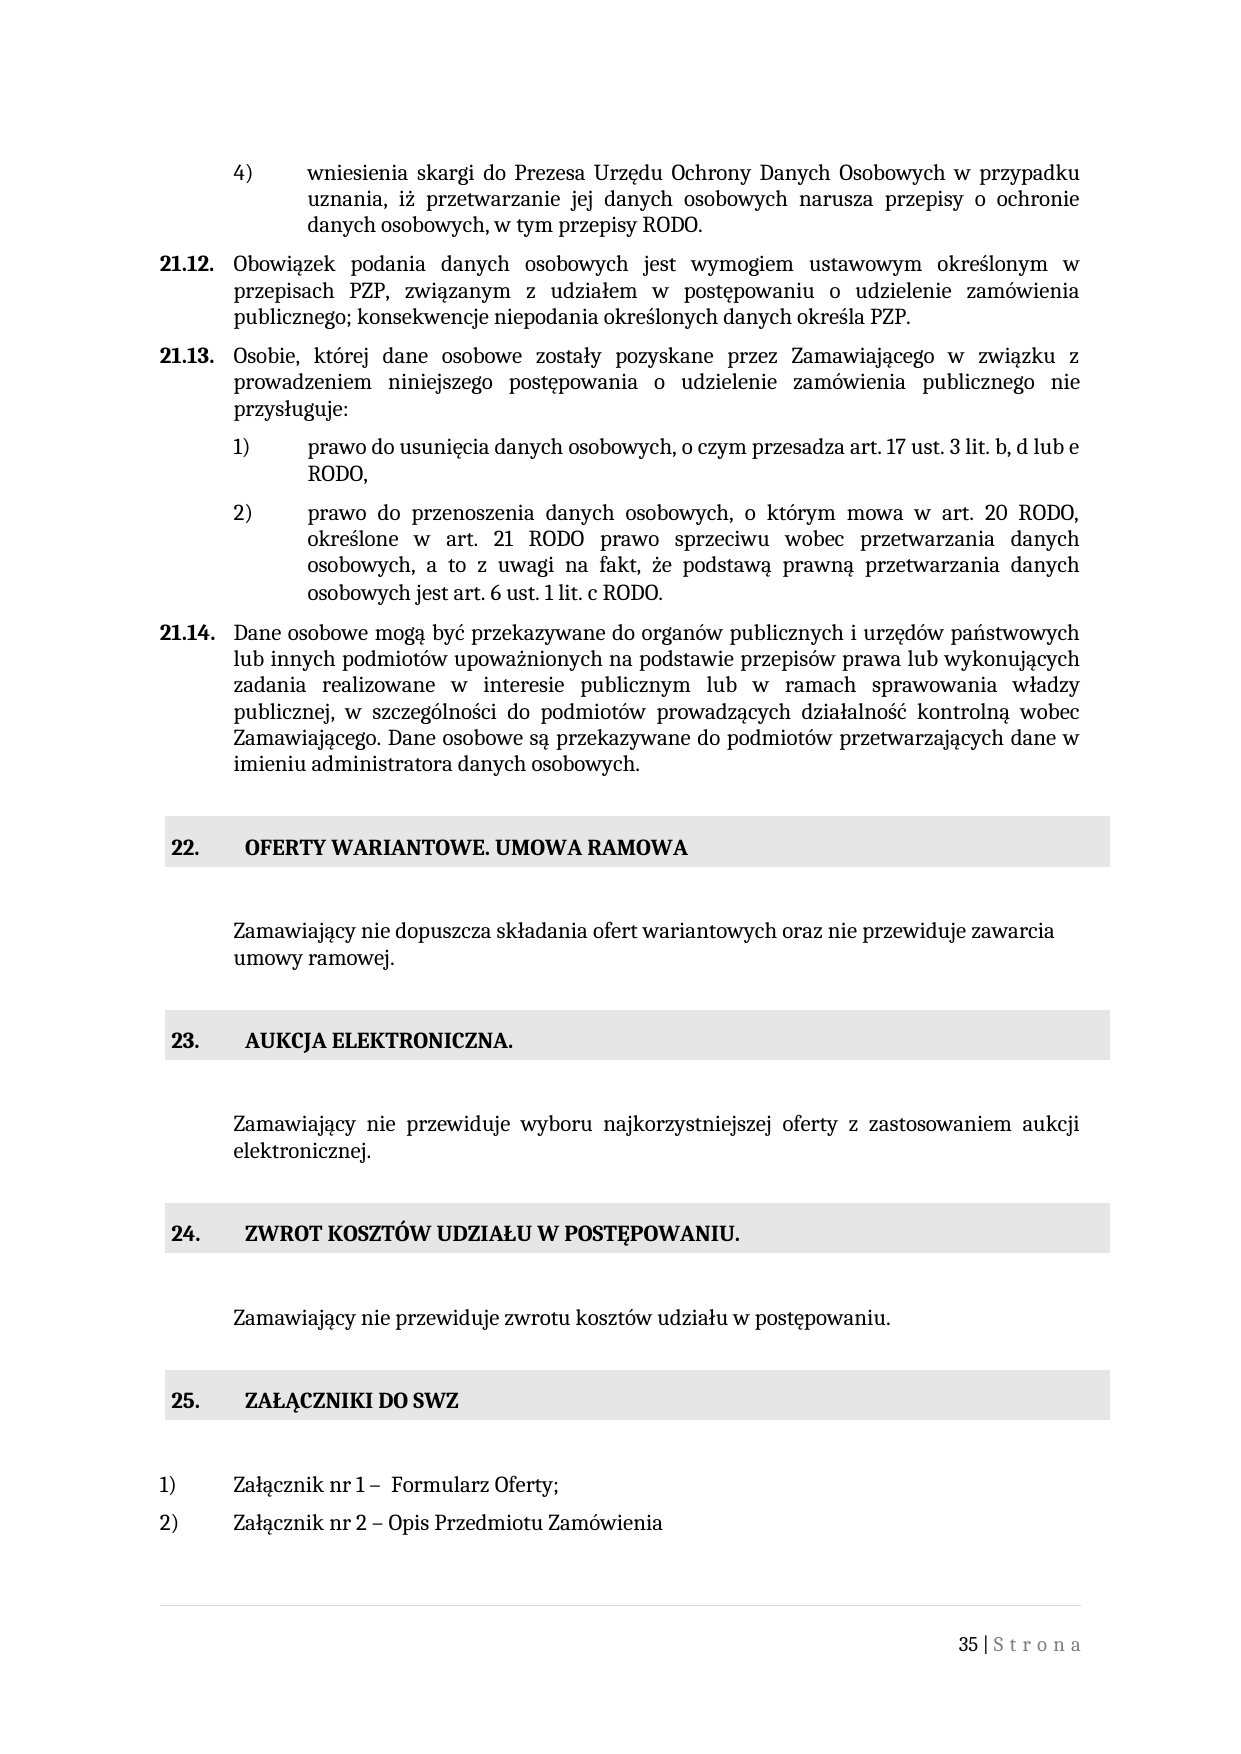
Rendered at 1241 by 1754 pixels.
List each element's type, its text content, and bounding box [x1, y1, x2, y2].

text Zamawiający nie przewiduje wyboru najkorzystniejszej oferty z zastosowaniem aukcji elektronicznej. [233, 1111, 1081, 1164]
text 21.14. Dane osobowe mogą być przekazywane do organów publicznych i urzędów państwowych lub innych podmiotów upoważnionych na podstawie przepisów prawa lub wykonujących zadania realizowane w interesie publicznym lub w ramach sprawowania władzy publicznej, w szczególności do podmiotów prowadzących działalność kontrolną wobec Zamawiającego. Dane osobowe są przekazywane do podmiotów przetwarzających dane w imieniu administratora danych osobowych. [159, 619, 1081, 777]
table_header 24. ZWROT KOSZTÓW UDZIAŁU W POSTĘPOWANIU. [165, 1203, 1110, 1253]
text 21.12. Obowiązek podania danych osobowych jest wymogiem ustawowym określonym w przepisach PZP, związanym z udziałem w postępowaniu o udzielenie zamówienia publicznego; konsekwencje niepodania określonych danych określa PZP. [159, 251, 1081, 330]
text 21.13. Osobie, której dane osobowe zostały pozyskane przez Zamawiającego w związku z prowadzeniem niniejszego postępowania o udzielenie zamówienia publicznego nie przysługuje: [159, 343, 1081, 422]
list Załącznik nr 2 – Opis Przedmiotu Zamówienia [159, 1510, 1081, 1537]
table_header 22. OFERTY WARIANTOWE. UMOWA RAMOWA [165, 816, 1110, 867]
list prawo do usunięcia danych osobowych, o czym przesadza art. 17 ust. 3 lit. b, d lub e RODO, [233, 434, 1081, 487]
table_header 25. ZAŁĄCZNIKI DO SWZ [165, 1370, 1110, 1420]
list wniesienia skargi do Prezesa Urzędu Ochrony Danych Osobowych w przypadku uznania, iż przetwarzanie jej danych osobowych narusza przepisy o ochronie danych osobowych, w tym przepisy RODO. [233, 159, 1081, 238]
table_header 23. AUKCJA ELEKTRONICZNA. [165, 1010, 1110, 1060]
list Załącznik nr 1 – Formularz Oferty; [159, 1471, 1081, 1498]
text Zamawiający nie dopuszcza składania ofert wariantowych oraz nie przewiduje zawarcia umowy ramowej. [233, 918, 1081, 971]
text 2) prawo do przenoszenia danych osobowych, o którym mowa w art. 20 RODO, określone w art. 21 RODO prawo sprzeciwu wobec przetwarzania danych osobowych, a to z uwagi na fakt, że podstawą prawną przetwarzania danych osobowych jest art. 6 ust. 1 lit. c RODO. [233, 499, 1081, 607]
text Zamawiający nie przewiduje zwrotu kosztów udziału w postępowaniu. [233, 1304, 1081, 1331]
